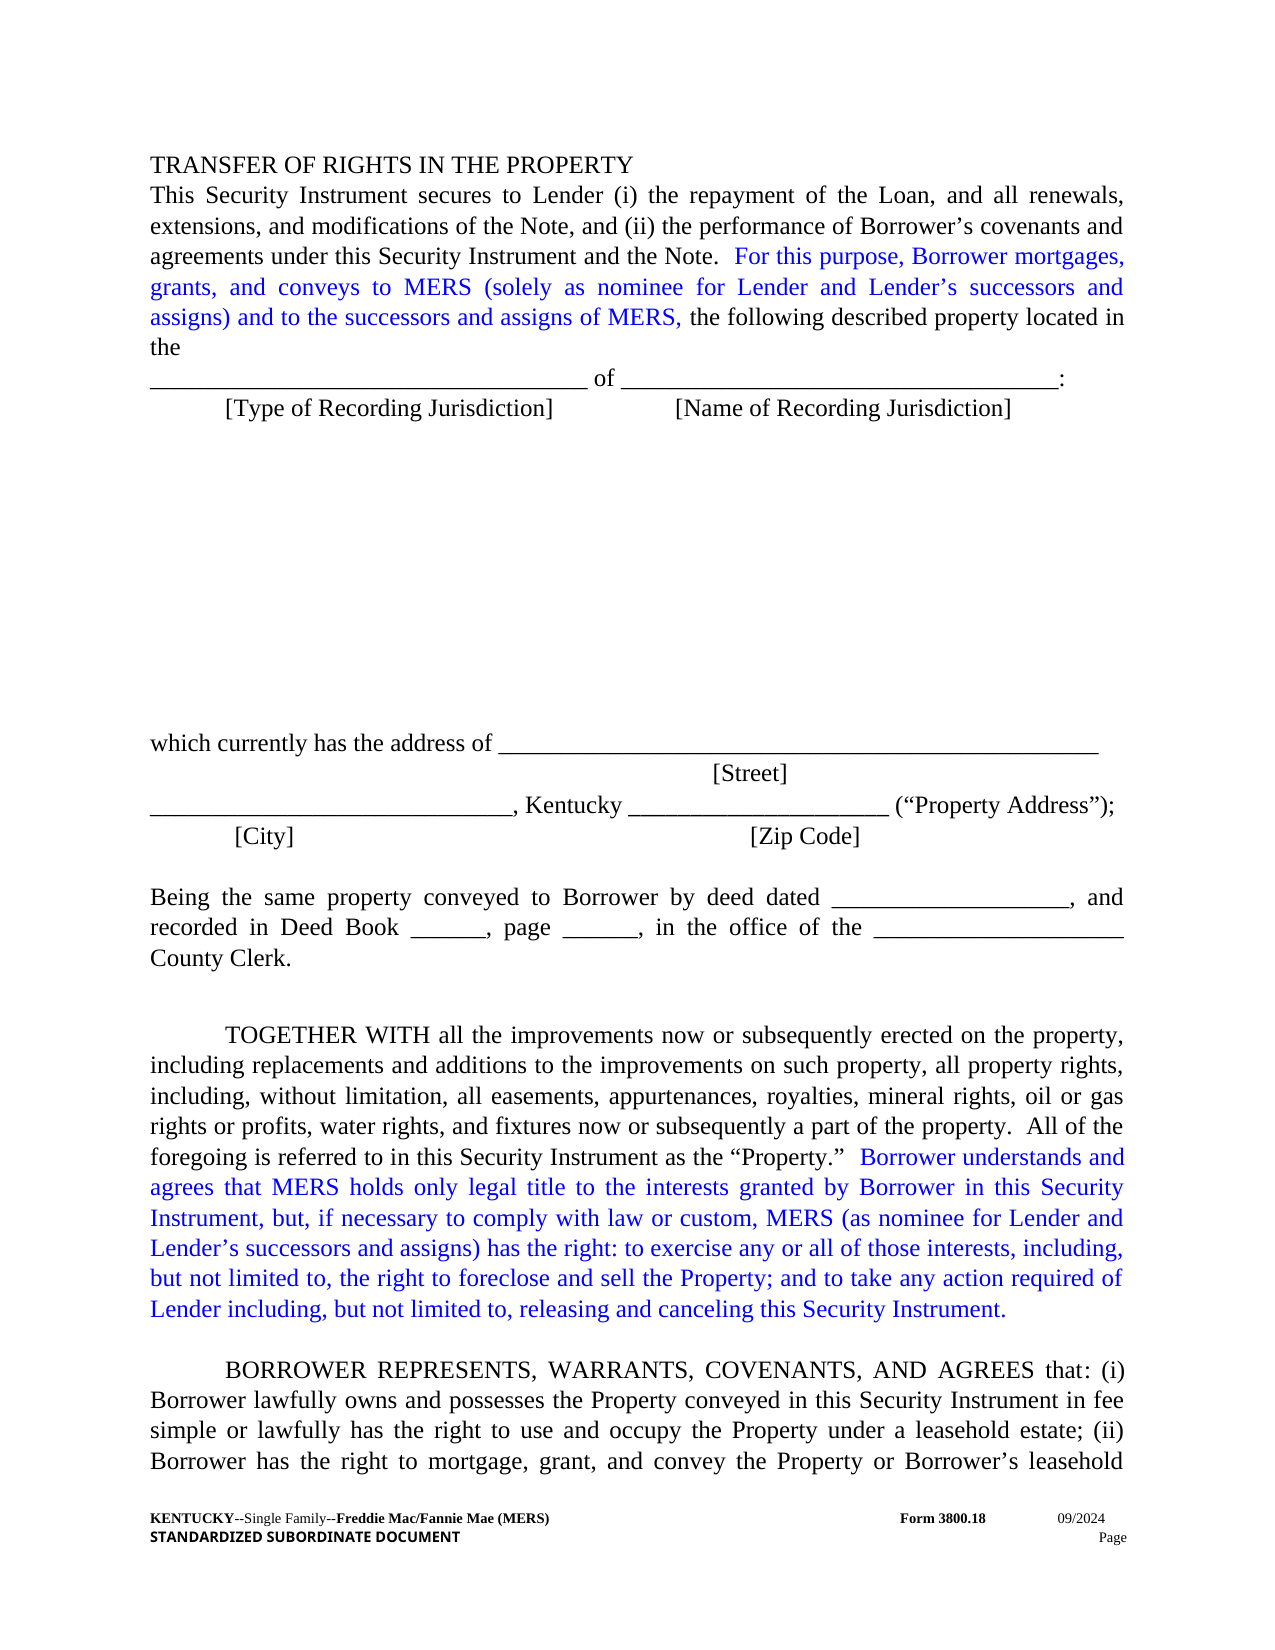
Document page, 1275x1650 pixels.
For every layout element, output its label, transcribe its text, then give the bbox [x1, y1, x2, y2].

text ___________________________________ of ___________________________________: [150, 363, 1125, 392]
text [Type of Recording Jurisdiction] [Name of Recording Jurisdiction] [150, 393, 1125, 422]
text [City] [Zip Code] [150, 821, 1125, 850]
text which currently has the address of ________________________________________________ [150, 728, 1125, 757]
text [Street] [525, 758, 1125, 787]
text TOGETHER WITH all the improvements now or subsequently erected on the property, including replacements and additions to the improvements on such property, all property rights, including, without limitation, all easements, appurtenances, royalties, mineral rights, oil or gas rights or profits, water rights, and fixtures now or subsequently a part of the property. All of the foregoing is referred to in this Security Instrument as the “Property.” Borrower understands and agrees that MERS holds only legal title to the interests granted by Borrower in this Security Instrument, but, if necessary to comply with law or custom, MERS (as nominee for Lender and Lender’s successors and assigns) has the right: to exercise any or all of those interests, including, but not limited to, the right to foreclose and sell the Property; and to take any action required of Lender including, but not limited to, releasing and canceling this Security Instrument. [150, 1020, 1125, 1323]
text This Security Instrument secures to Lender (i) the repayment of the Loan, and all renewals, extensions, and modifications of the Note, and (ii) the performance of Borrower’s covenants and agreements under this Security Instrument and the Note. For this purpose, Borrower mortgages, grants, and conveys to MERS (solely as nominee for Lender and Lender’s successors and assigns) and to the successors and assigns of MERS, the following described property located in the [150, 180, 1125, 361]
text _____________________________, Kentucky _____________________ (“Property Address”); [150, 789, 1125, 819]
text TRANSFER OF RIGHTS IN THE PROPERTY [150, 150, 1125, 179]
text Being the same property conveyed to Borrower by deed dated ___________________, and recorded in Deed Book ______, page ______, in the office of the ____________________ County Clerk. [150, 882, 1125, 971]
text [150, 1355, 1125, 1475]
